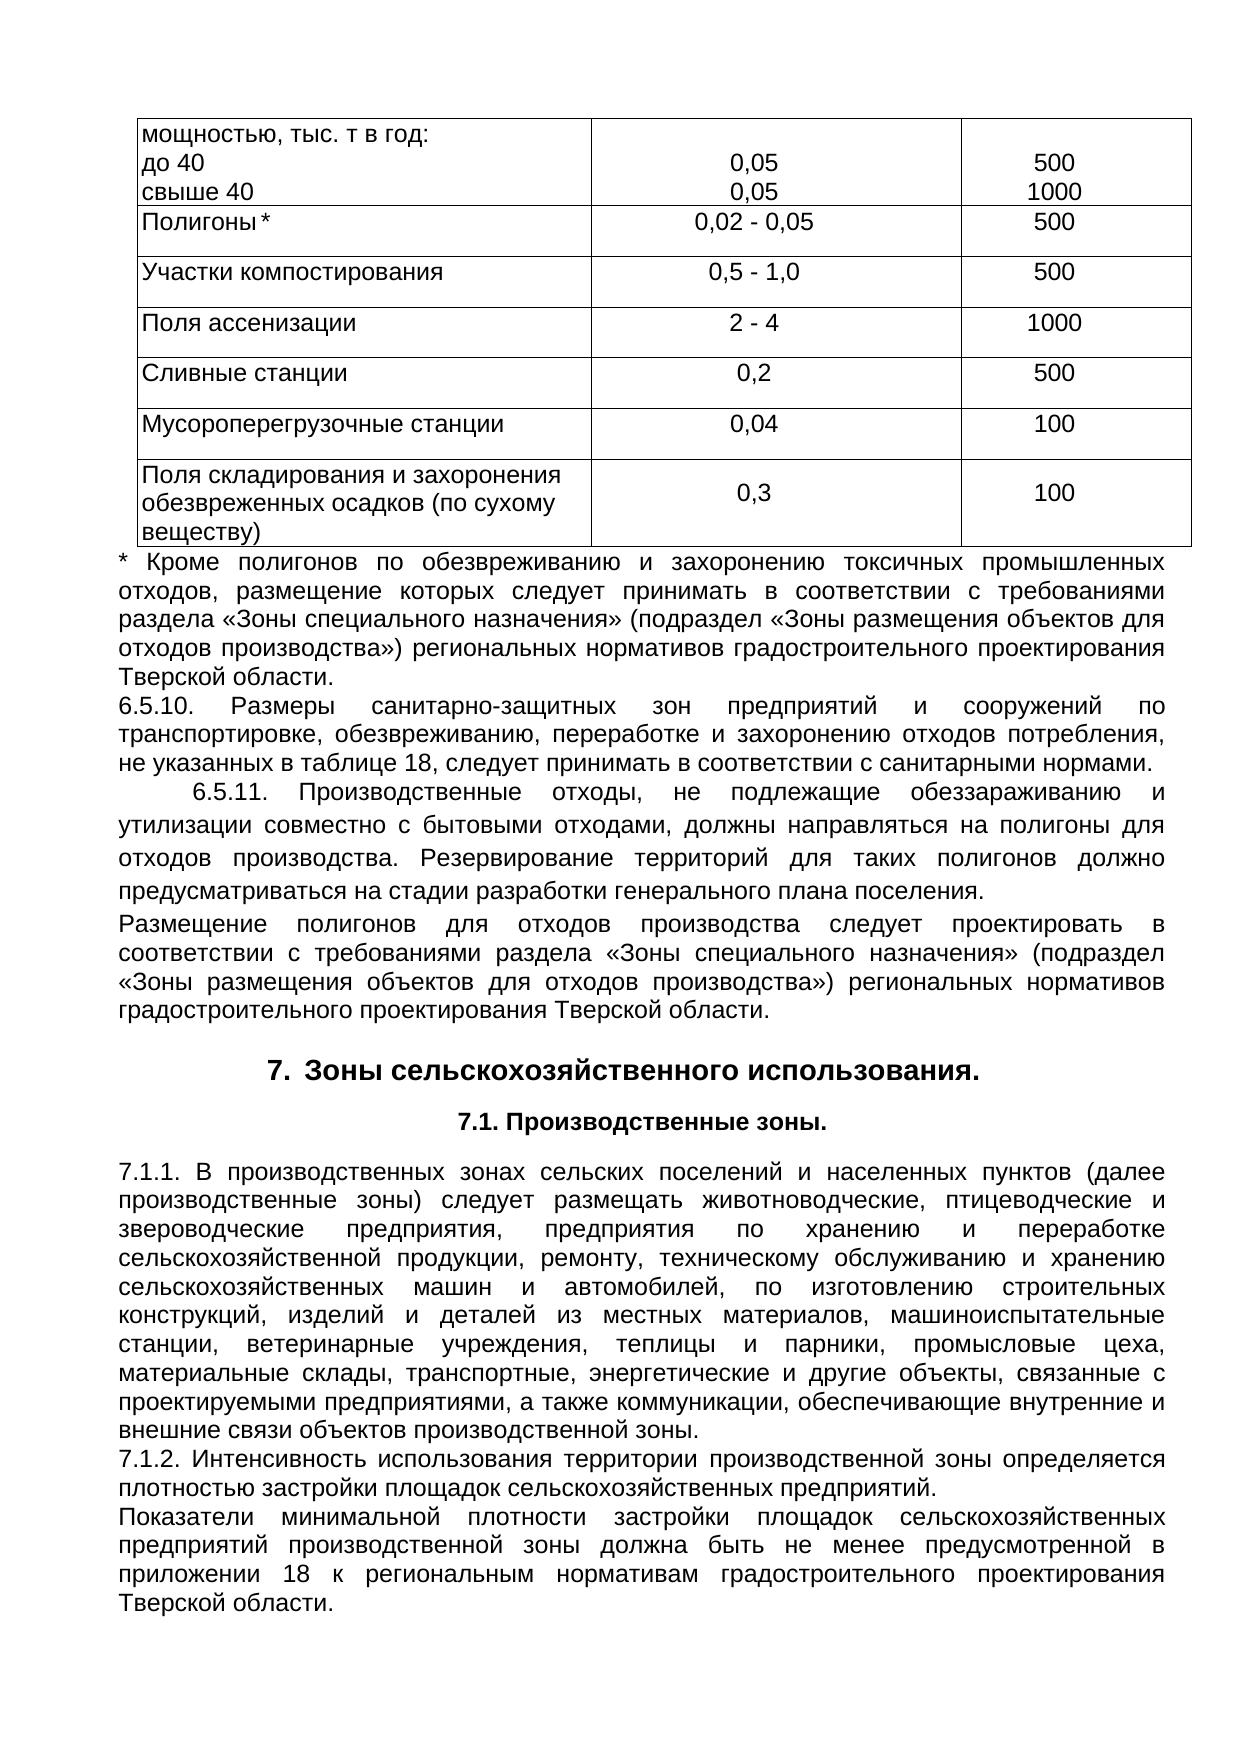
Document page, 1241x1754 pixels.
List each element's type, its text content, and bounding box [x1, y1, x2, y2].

table_cell 500 [962, 206, 1191, 256]
table_cell [962, 119, 1191, 148]
table_cell 0,05 [592, 177, 961, 205]
table_cell до 40 [138, 148, 591, 177]
table_cell 500 [962, 358, 1191, 408]
table_cell 0,2 [592, 358, 961, 408]
table_cell Участки компостирования [138, 257, 591, 307]
table_cell 1000 [962, 308, 1191, 357]
table_cell Поля складирования и захоронения обезвреженных осадков (по сухому веществу) [138, 460, 591, 546]
table_cell Полигоны * [138, 206, 591, 256]
text Показатели минимальной плотности застройки площадок сельскохозяйственных предприятий производственной зоны должна быть не менее предусмотренной в приложении 18 к региональным нормативам градостроительного проектирования Тверской области. [118, 1502, 1167, 1617]
table_cell 2 - 4 [592, 308, 961, 357]
table_cell 500 [962, 148, 1191, 177]
table_cell 0,04 [592, 409, 961, 458]
table_cell Сливные станции [138, 358, 591, 408]
table_cell Мусороперегрузочные станции [138, 409, 591, 458]
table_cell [138, 119, 591, 148]
text 7.1.1. В производственных зонах сельских поселений и населенных пунктов (далее производственные зоны) следует размещать животноводческие, птицеводческие и звероводческие предприятия, предприятия по хранению и переработке сельскохозяйственной продукции, ремонту, техническому обслуживанию и хранению сельскохозяйственных машин и автомобилей, по изготовлению строительных конструкций, изделий и деталей из местных материалов, машиноиспытательные станции, ветеринарные учреждения, теплицы и парники, промысловые цеха, материальные склады, транспортные, энергетические и другие объекты, связанные с проектируемыми предприятиями, а также коммуникации, обеспечивающие внутренние и внешние связи объектов производственной зоны. [118, 1157, 1167, 1444]
list Зоны сельскохозяйственного использования. [81, 1053, 1167, 1086]
table_cell 1000 [962, 177, 1191, 205]
text * Кроме полигонов по обезвреживанию и захоронению токсичных промышленных отходов, размещение которых следует принимать в соответствии с требованиями раздела «Зоны специального назначения» (подраздел «Зоны размещения объектов для отходов производства») региональных нормативов градостроительного проектирования Тверской области. [118, 547, 1167, 691]
text 6.5.11. Производственные отходы, не подлежащие обеззараживанию и утилизации совместно с бытовыми отходами, должны направляться на полигоны для отходов производства. Резервирование территорий для таких полигонов должно предусматриваться на стадии разработки генерального плана поселения. [118, 777, 1167, 905]
text 7.1. Производственные зоны. [118, 1107, 1167, 1136]
table_cell 100 [962, 409, 1191, 458]
text 7.1.2. Интенсивность использования территории производственной зоны определяется плотностью застройки площадок сельскохозяйственных предприятий. [118, 1444, 1167, 1502]
table_cell 100 [962, 460, 1191, 546]
table_cell 500 [962, 257, 1191, 307]
table_cell [592, 119, 961, 148]
table_cell Поля ассенизации [138, 308, 591, 357]
table_cell 0,5 - 1,0 [592, 257, 961, 307]
text Размещение полигонов для отходов производства следует проектировать в соответствии с требованиями раздела «Зоны специального назначения» (подраздел «Зоны размещения объектов для отходов производства») региональных нормативов градостроительного проектирования Тверской области. [118, 909, 1167, 1024]
table_cell 0,05 [592, 148, 961, 177]
text 6.5.10. Размеры санитарно-защитных зон предприятий и сооружений по транспортировке, обезвреживанию, переработке и захоронению отходов потребления, не указанных в таблице 18, следует принимать в соответствии с санитарными нормами. [118, 691, 1167, 777]
table_cell свыше 40 [138, 177, 591, 205]
table_cell 0,02 - 0,05 [592, 206, 961, 256]
table_cell 0,3 [592, 460, 961, 546]
